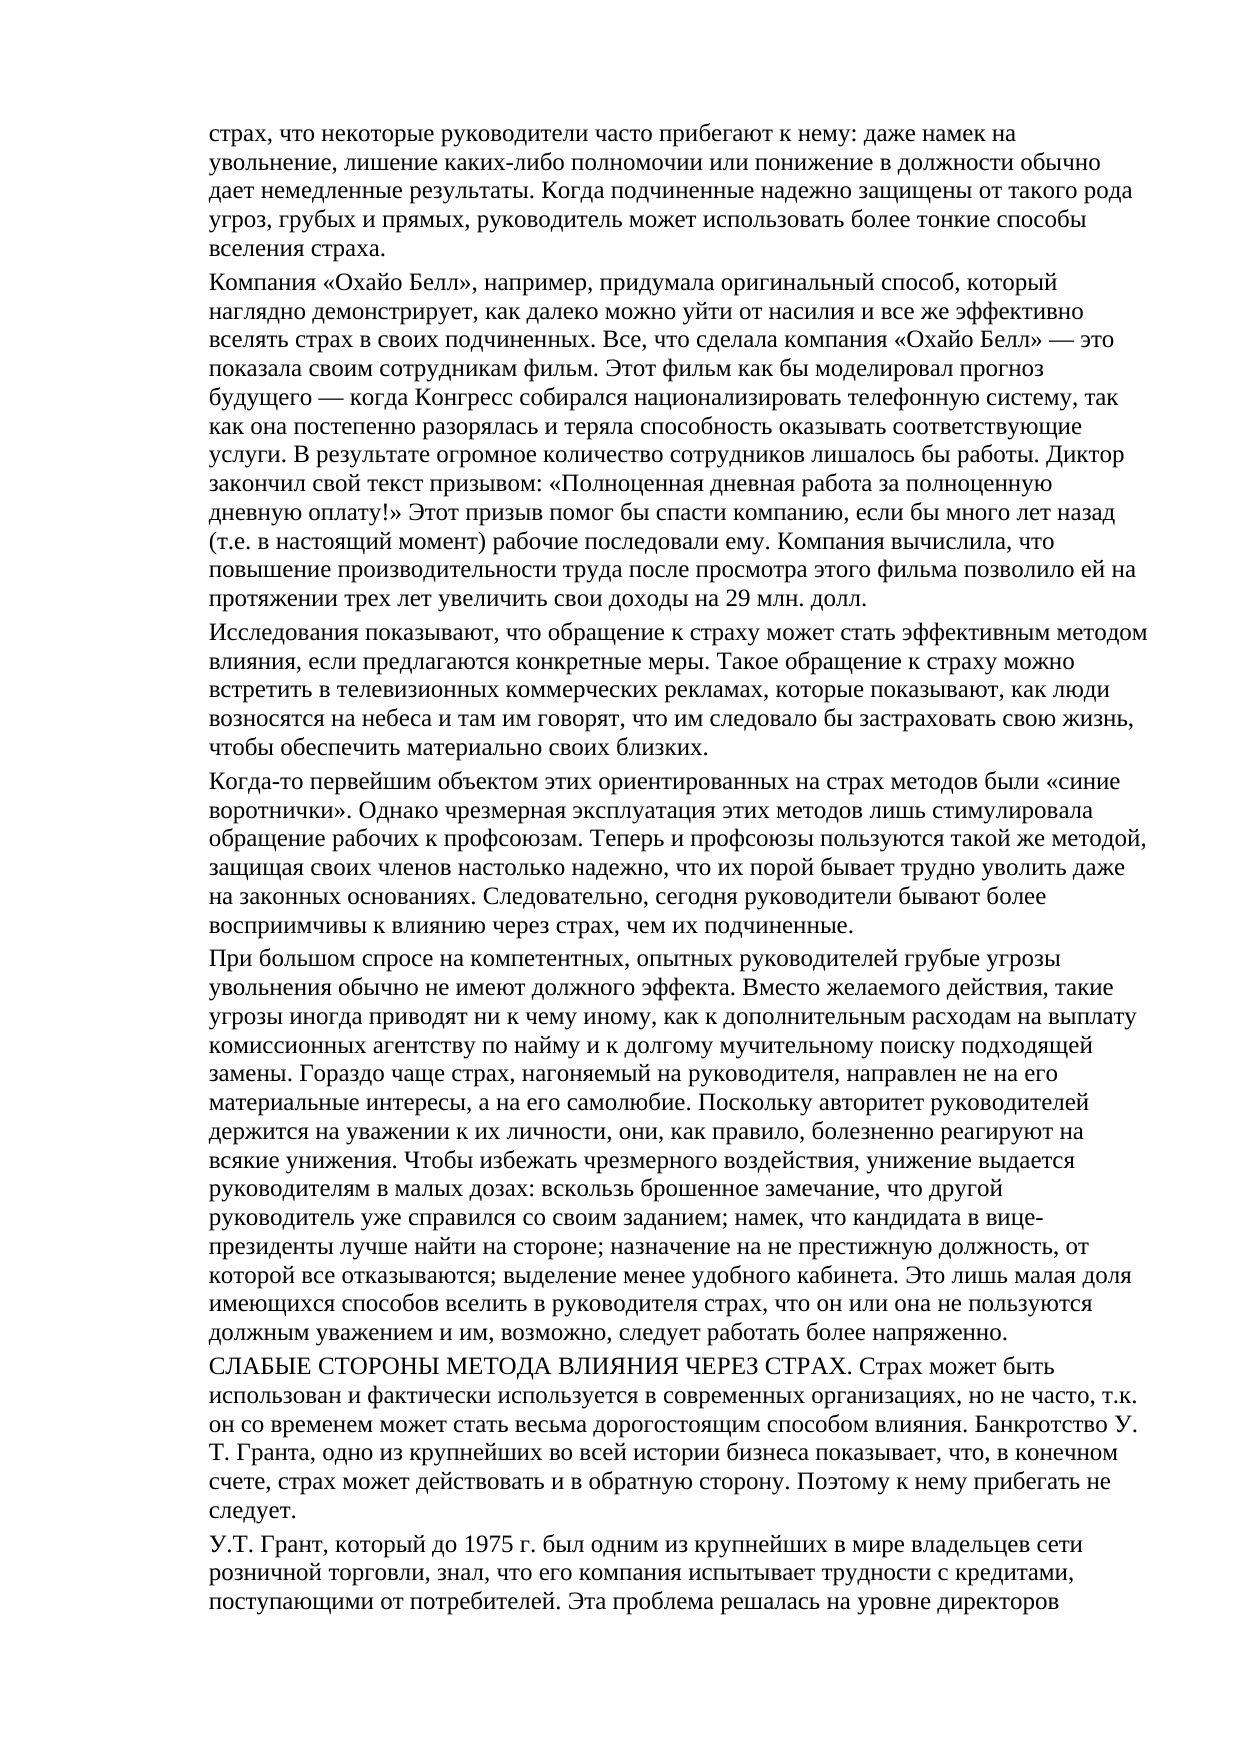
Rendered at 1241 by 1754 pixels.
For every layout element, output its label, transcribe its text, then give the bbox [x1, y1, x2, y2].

text Когда-то первейшим объектом этих ориентированных на страх методов были «синие воротнички». Однако чрезмерная эксплуатация этих методов лишь стимулировала обращение рабочих к профсоюзам. Теперь и профсоюзы пользуются такой же методой, защищая своих членов настолько надежно, что их порой бывает трудно уволить даже на законных основаниях. Следовательно, сегодня руководители бывают более восприимчивы к влиянию через страх, чем их подчиненные. [208, 766, 1152, 938]
text СЛАБЫЕ СТОРОНЫ МЕТОДА ВЛИЯНИЯ ЧЕРЕЗ СТРАХ. Страх может быть использован и фактически используется в современных организациях, но не часто, т.к. он со временем может стать весьма дорогостоящим способом влияния. Банкротство У. Т. Гранта, одно из крупнейших во всей истории бизнеса показывает, что, в конечном счете, страх может действовать и в обратную сторону. Поэтому к нему прибегать не следует. [208, 1351, 1152, 1524]
text При большом спросе на компетентных, опытных руководителей грубые угрозы увольнения обычно не имеют должного эффекта. Вместо желаемого действия, такие угрозы иногда приводят ни к чему иному, как к дополнительным расходам на выплату комиссионных агентству по найму и к долгому мучительному поиску подходящей замены. Гораздо чаще страх, нагоняемый на руководителя, направлен не на его материальные интересы, а на его самолюбие. Поскольку авторитет руководителей держится на уважении к их личности, они, как правило, болезненно реагируют на всякие унижения. Чтобы избежать чрезмерного воздействия, унижение выдается руководителям в малых дозах: вскользь брошенное замечание, что другой руководитель уже справился со своим заданием; намек, что кандидата в вице-президенты лучше найти на стороне; назначение на не престижную должность, от которой все отказываются; выделение менее удобного кабинета. Это лишь малая доля имеющихся способов вселить в руководителя страх, что он или она не пользуются должным уважением и им, возможно, следует работать более напряженно. [208, 943, 1152, 1346]
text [208, 1529, 1152, 1615]
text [208, 118, 1152, 262]
text Компания «Охайо Белл», например, придумала оригинальный способ, который наглядно демонстрирует, как далеко можно уйти от насилия и все же эффективно вселять страх в своих подчиненных. Все, что сделала компания «Охайо Белл» — это показала своим сотрудникам фильм. Этот фильм как бы моделировал прогноз будущего — когда Конгресс собирался национализировать телефонную систему, так как она постепенно разорялась и теряла способность оказывать соответствующие услуги. В результате огромное количество сотрудников лишалось бы работы. Диктор закончил свой текст призывом: «Полноценная дневная работа за полноценную дневную оплату!» Этот призыв помог бы спасти компанию, если бы много лет назад (т.е. в настоящий момент) рабочие последовали ему. Компания вычислила, что повышение производительности труда после просмотра этого фильма позволило ей на протяжении трех лет увеличить свои доходы на 29 млн. долл. [208, 267, 1152, 612]
text Исследования показывают, что обращение к страху может стать эффективным методом влияния, если предлагаются конкретные меры. Такое обращение к страху можно встретить в телевизионных коммерческих рекламах, которые показывают, как люди возносятся на небеса и там им говорят, что им следовало бы застраховать свою жизнь, чтобы обеспечить материально своих близких. [208, 617, 1152, 761]
